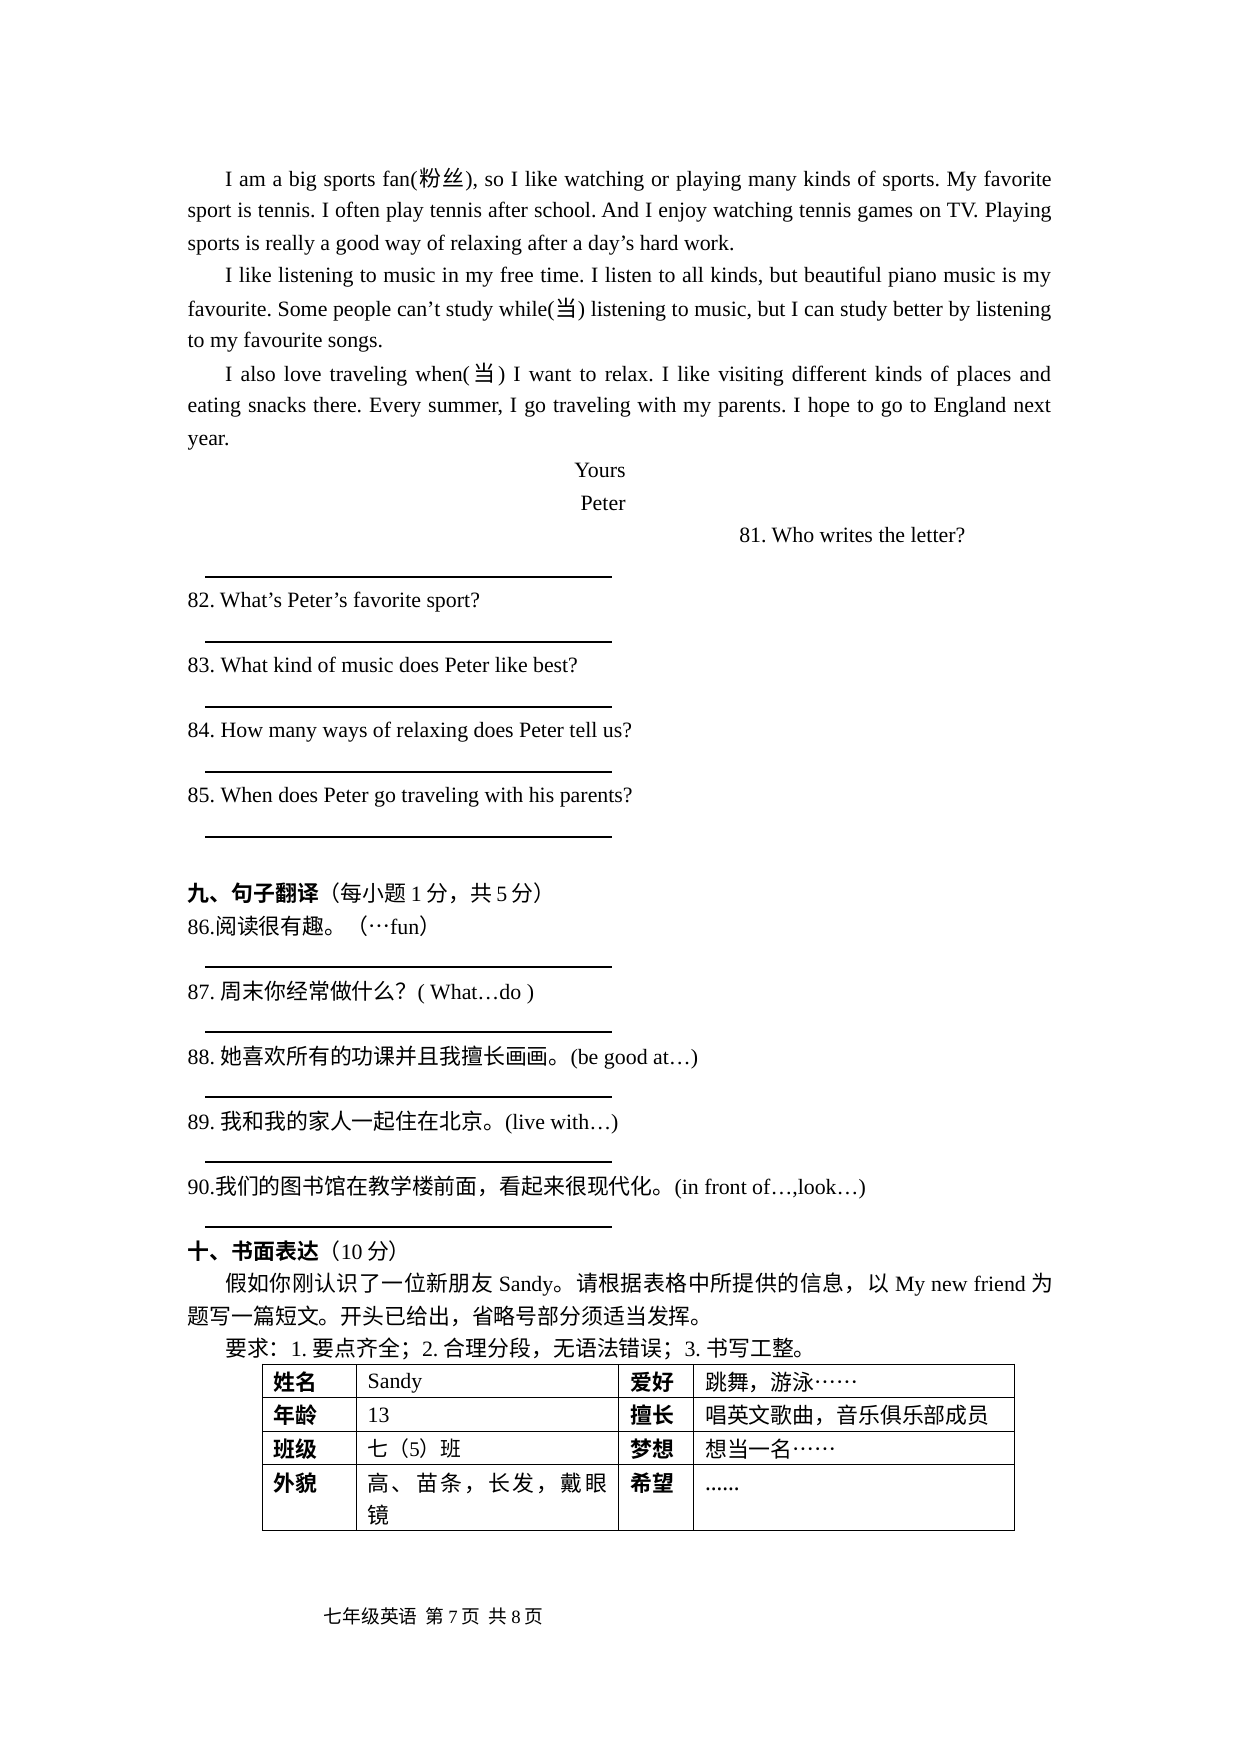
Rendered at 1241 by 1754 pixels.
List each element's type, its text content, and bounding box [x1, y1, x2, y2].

table_header 爱好 [619, 1365, 693, 1397]
text 90.我们的图书馆在教学楼前面，看起来很现代化。(in front of…,look…) [187, 1168, 1053, 1201]
text I am a big sports fan(粉丝), so I like watching or playing many kinds of sports. My favorite sport is tennis. I often play tennis after school. And I enjoy watching tennis games on TV. Playing sports is really a good way of relaxing after a day’s hard work. [187, 161, 1053, 258]
table_cell 擅长 [619, 1398, 693, 1431]
table_cell 年龄 [263, 1398, 356, 1431]
text 88. 她喜欢所有的功课并且我擅长画画。(be good at…) [187, 1038, 1053, 1071]
table_cell 高、苗条，长发，戴眼镜 [357, 1465, 618, 1530]
text Peter [187, 486, 1053, 518]
text 86.阅读很有趣。（…fun） [187, 908, 1053, 941]
table_cell 唱英文歌曲，音乐俱乐部成员 [694, 1398, 1014, 1431]
table_cell 外貌 [263, 1465, 356, 1530]
text 84. How many ways of relaxing does Peter tell us? [187, 713, 1053, 746]
table_cell 希望 [619, 1465, 693, 1530]
text Yours [187, 453, 1053, 486]
text 九、句子翻译（每小题1分，共5分） [187, 876, 1053, 908]
table_header 跳舞，游泳…… [694, 1365, 1014, 1397]
table_cell 想当一名…… [694, 1432, 1014, 1464]
text 89. 我和我的家人一起住在北京。(live with…) [187, 1103, 1053, 1136]
text 87. 周末你经常做什么？( What…do ) [187, 973, 1053, 1006]
text 82. What’s Peter’s favorite sport? [187, 583, 1053, 616]
text 假如你刚认识了一位新朋友Sandy。请根据表格中所提供的信息，以My new friend为题写一篇短文。开头已给出，省略号部分须适当发挥。 [187, 1266, 1053, 1331]
table_cell 班级 [263, 1432, 356, 1464]
text 83. What kind of music does Peter like best? [187, 648, 1053, 681]
table_header 姓名 [263, 1365, 356, 1397]
table_cell …… [694, 1465, 1014, 1530]
table_cell 13 [357, 1398, 618, 1431]
text I also love traveling when(当) I want to relax. I like visiting different kinds of places and eating snacks there. Every summer, I go traveling with my parents. I hope to go to next year. [187, 356, 1053, 453]
text 81. Who writes the letter? [187, 518, 1053, 551]
table_cell 七（5）班 [357, 1432, 618, 1464]
table_header [357, 1365, 618, 1397]
text 要求：1. 要点齐全；2. 合理分段，无语法错误；3. 书写工整。 [187, 1331, 1053, 1363]
text I like listening to music in my free time. I listen to all kinds, but beautiful piano music is my favourite. Some people can’t study while(当) listening to music, but I can study better by listening to my favourite songs. [187, 258, 1053, 356]
text 85. When does Peter go traveling with his parents? [187, 778, 1053, 811]
text 十、书面表达（10分） [187, 1233, 1053, 1266]
table_cell 梦想 [619, 1432, 693, 1464]
